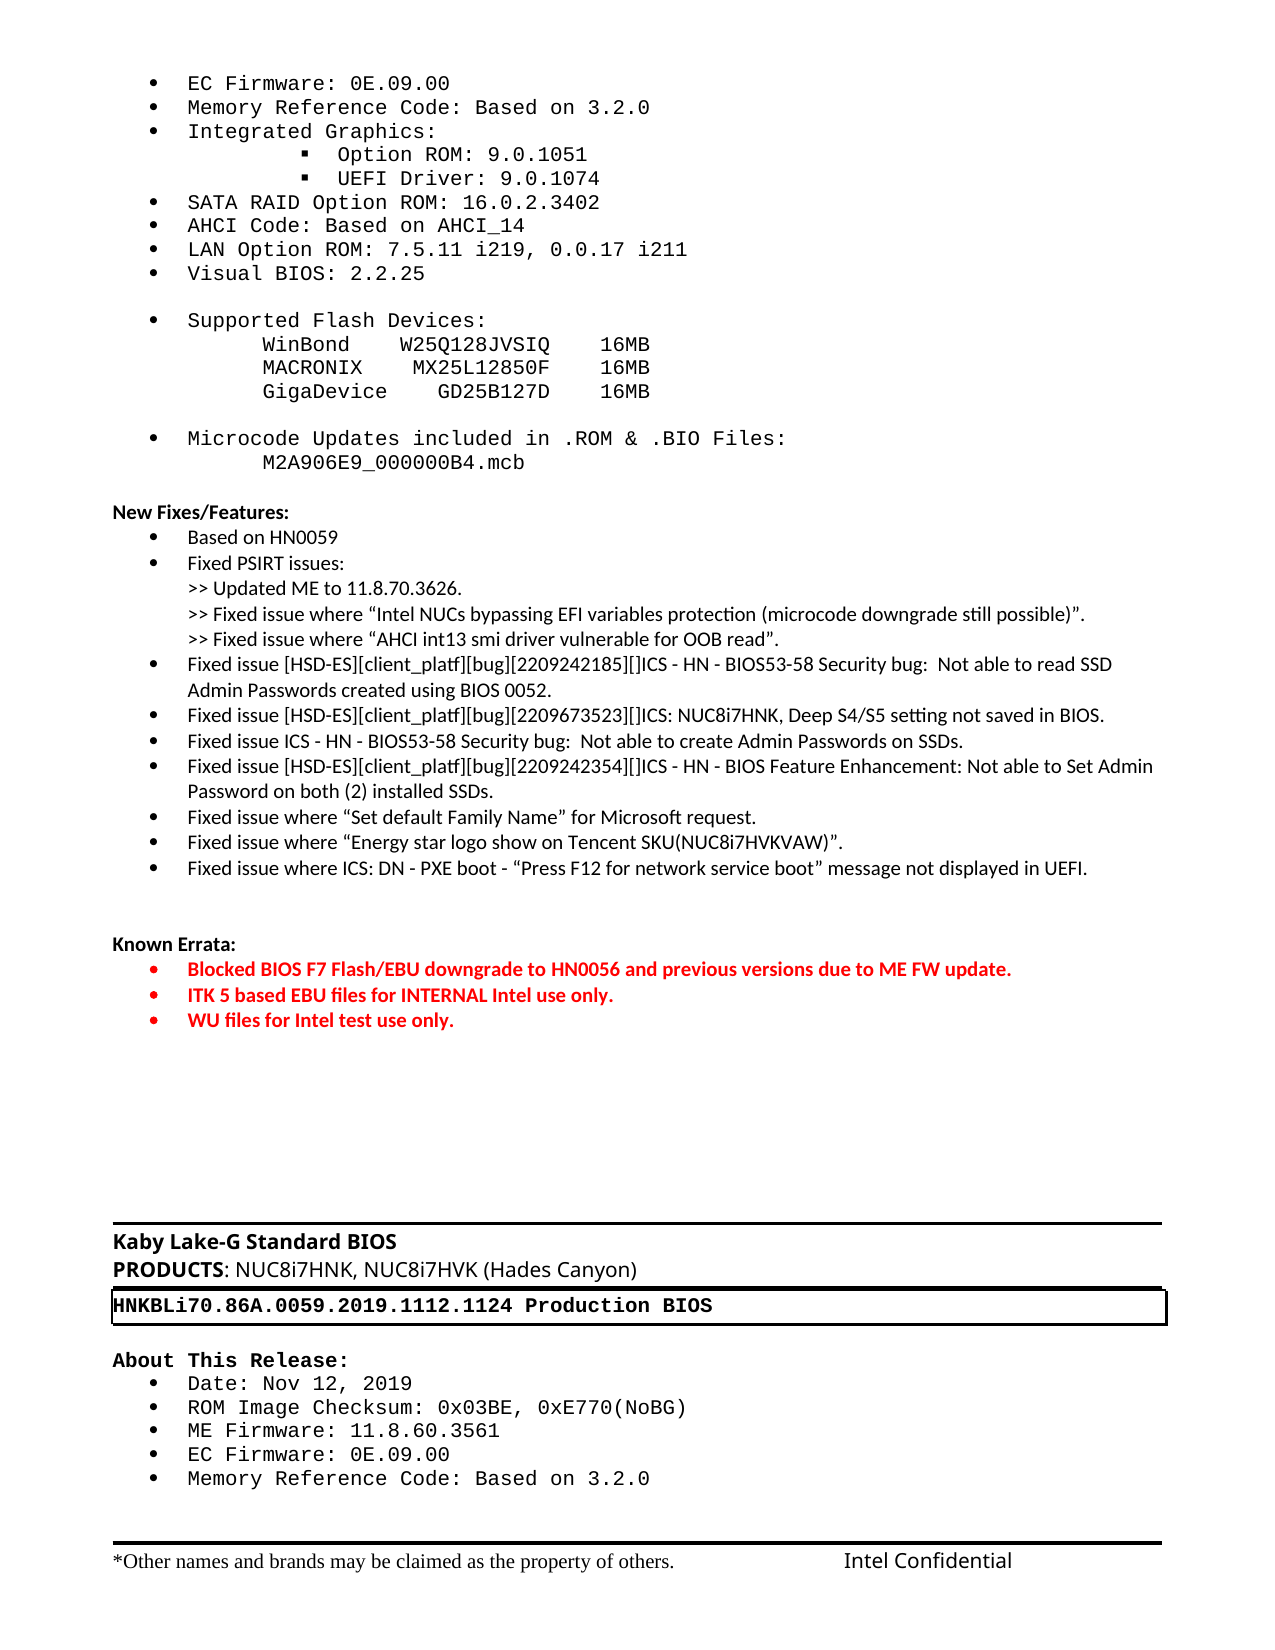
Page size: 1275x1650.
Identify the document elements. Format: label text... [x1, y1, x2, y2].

list Based on HN0059 [150, 524, 1162, 550]
list Supported Flash Devices: [150, 310, 1162, 333]
list Memory Reference Code: Based on 3.2.0 [150, 1468, 1162, 1491]
list Fixed issue where ICS: DN - PXE boot - “Press F12 for network service boot” message not displayed in UEFI. [150, 855, 1162, 880]
list SATA RAID Option ROM: 16.0.2.3402 [150, 192, 1162, 215]
list AHCI Code: Based on AHCI_14 [150, 215, 1162, 239]
list Microcode Updates included in .ROM & .BIO Files: [150, 428, 1162, 452]
list ROM Image Checksum: 0x03BE, 0xE770(NoBG) [150, 1397, 1162, 1421]
text >> Fixed issue where “Intel NUCs bypassing EFI variables protection (microcode downgrade still possible)”. [187, 601, 1162, 626]
list WU files for Intel test use only. [150, 1007, 1125, 1033]
list ME Firmware: 11.8.60.3561 [150, 1421, 1162, 1444]
list Blocked BIOS F7 Flash/EBU downgrade to HN0056 and previous versions due to ME FW update. [150, 957, 1125, 982]
list Visual BIOS: 2.2.25 [150, 263, 1162, 286]
list LAN Option ROM: 7.5.11 i219, 0.0.17 i211 [150, 239, 1162, 263]
list Fixed PSIRT issues: [150, 550, 1162, 575]
text PRODUCTS: NUC8i7HNK, NUC8i7HVK (Hades Canyon) [112, 1250, 1162, 1289]
text MACRONIX MX25L12850F 16MB [262, 357, 1162, 381]
list Fixed issue [HSD-ES][client_platf][bug][2209242185][]ICS - HN - BIOS53-58 Security bug: Not able to read SSD Admin Passwords created using BIOS 0052. [150, 652, 1162, 702]
list EC Firmware: 0E.09.00 [150, 73, 1162, 97]
list ITK 5 based EBU files for INTERNAL Intel use only. [150, 982, 1125, 1007]
list Option ROM: 9.0.1051 [300, 144, 1162, 168]
list EC Firmware: 0E.09.00 [150, 1444, 1162, 1468]
text Known Errata: [112, 931, 1162, 957]
list Integrated Graphics: [150, 121, 1162, 144]
list UEFI Driver: 9.0.1074 [300, 168, 1162, 192]
text >> Fixed issue where “AHCI int13 smi driver vulnerable for OOB read”. [187, 626, 1162, 652]
text Kaby Lake-G Standard BIOS [112, 1223, 1162, 1250]
list Date: Nov 12, 2019 [150, 1373, 1162, 1397]
list Fixed issue ICS - HN - BIOS53-58 Security bug: Not able to create Admin Passwords on SSDs. [150, 728, 1162, 753]
list Fixed issue [HSD-ES][client_platf][bug][2209242354][]ICS - HN - BIOS Feature Enhancement: Not able to Set Admin Password on both (2) installed SSDs. [150, 753, 1162, 804]
list Fixed issue [HSD-ES][client_platf][bug][2209673523][]ICS: NUC8i7HNK, Deep S4/S5 setting not saved in BIOS. [150, 702, 1162, 728]
subtitle HNKBLi70.86A.0059.2019.1112.1124 Production BIOS [113, 1291, 1165, 1323]
list Memory Reference Code: Based on 3.2.0 [150, 97, 1162, 121]
text About This Release: [112, 1349, 1125, 1373]
list Fixed issue where “Set default Family Name” for Microsoft request. [150, 804, 1162, 829]
text WinBond W25Q128JVSIQ 16MB [262, 333, 1162, 357]
text GigaDevice GD25B127D 16MB [262, 381, 1162, 404]
text New Fixes/Features: [112, 499, 1125, 524]
text >> Updated ME to 11.8.70.3626. [187, 575, 1162, 601]
list Fixed issue where “Energy star logo show on Tencent SKU(NUC8i7HVKVAW)”. [150, 829, 1162, 855]
text M2A906E9_000000B4.mcb [262, 452, 1162, 475]
